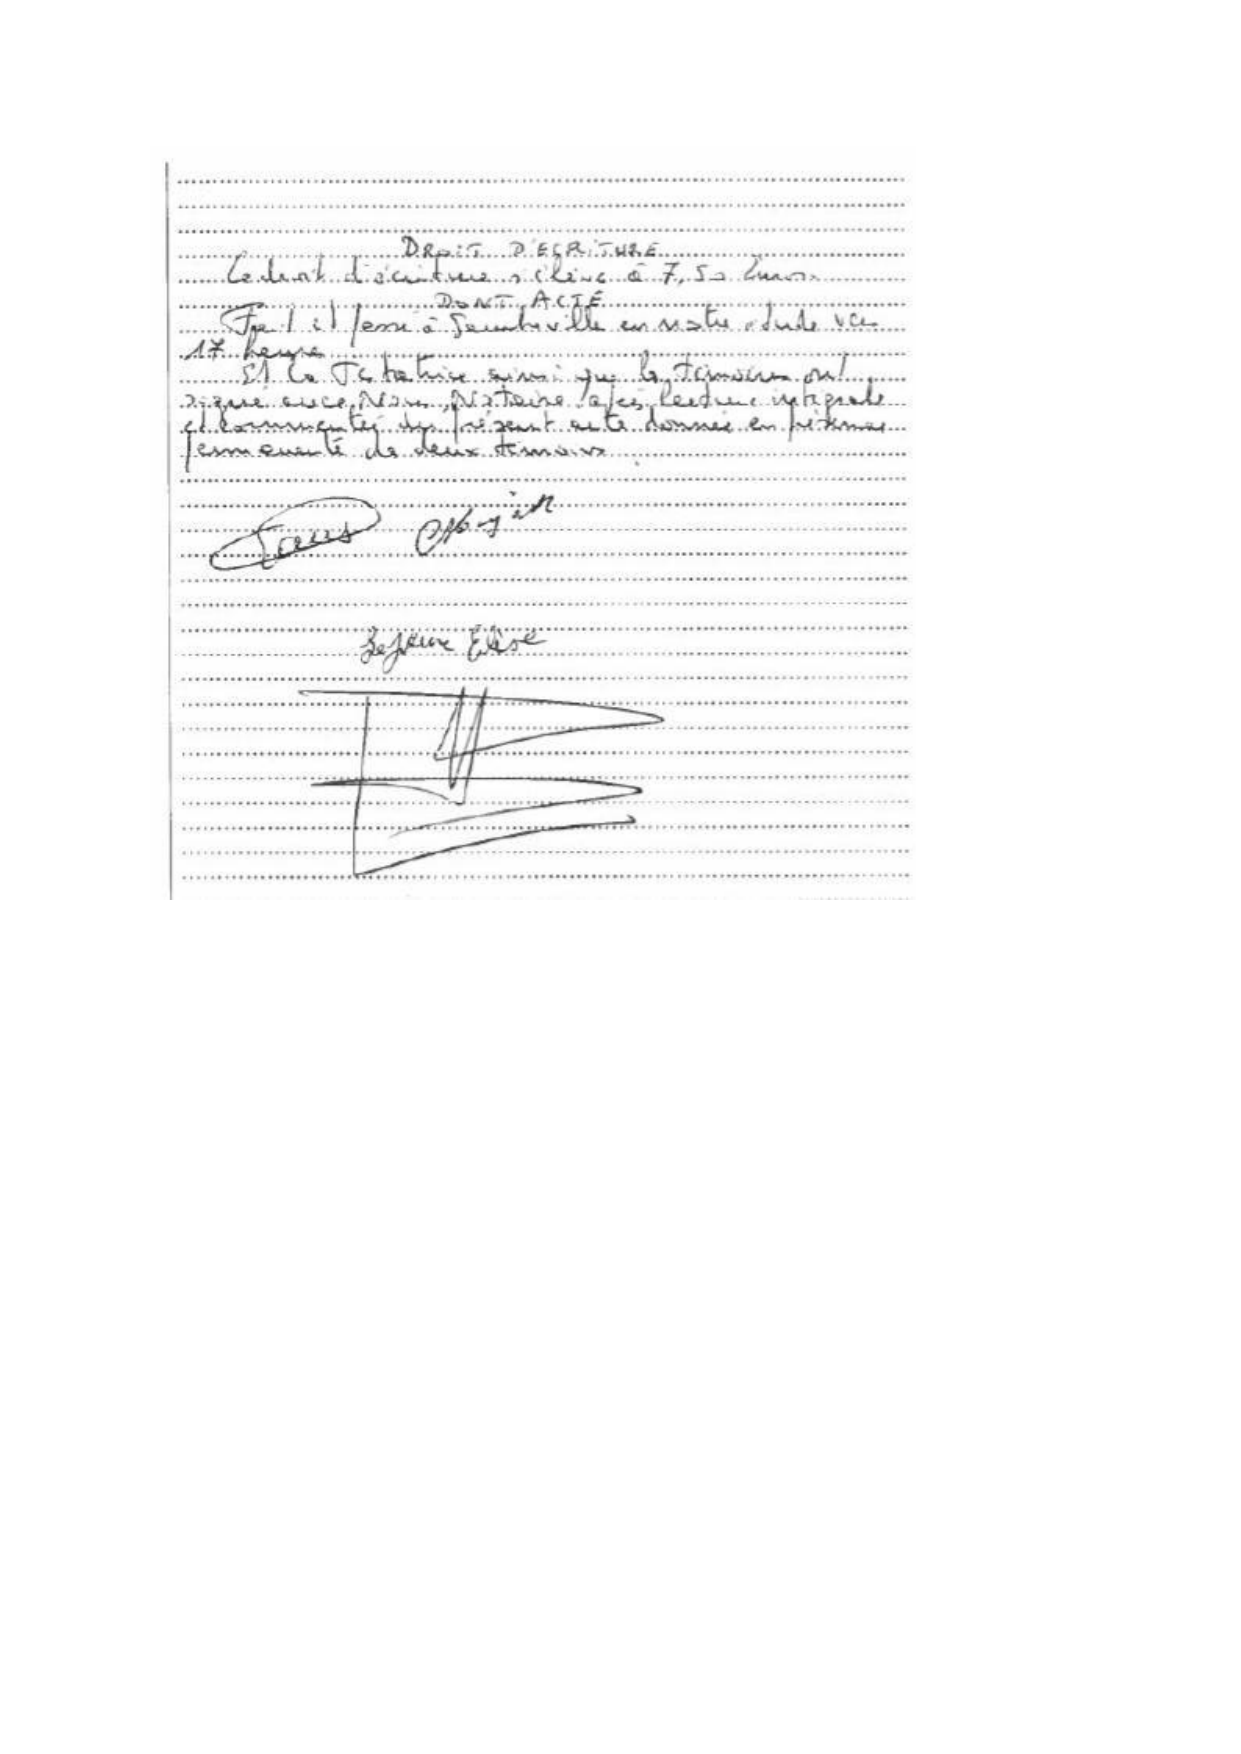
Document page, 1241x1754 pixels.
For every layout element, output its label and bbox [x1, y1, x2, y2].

picture [150, 146, 916, 900]
